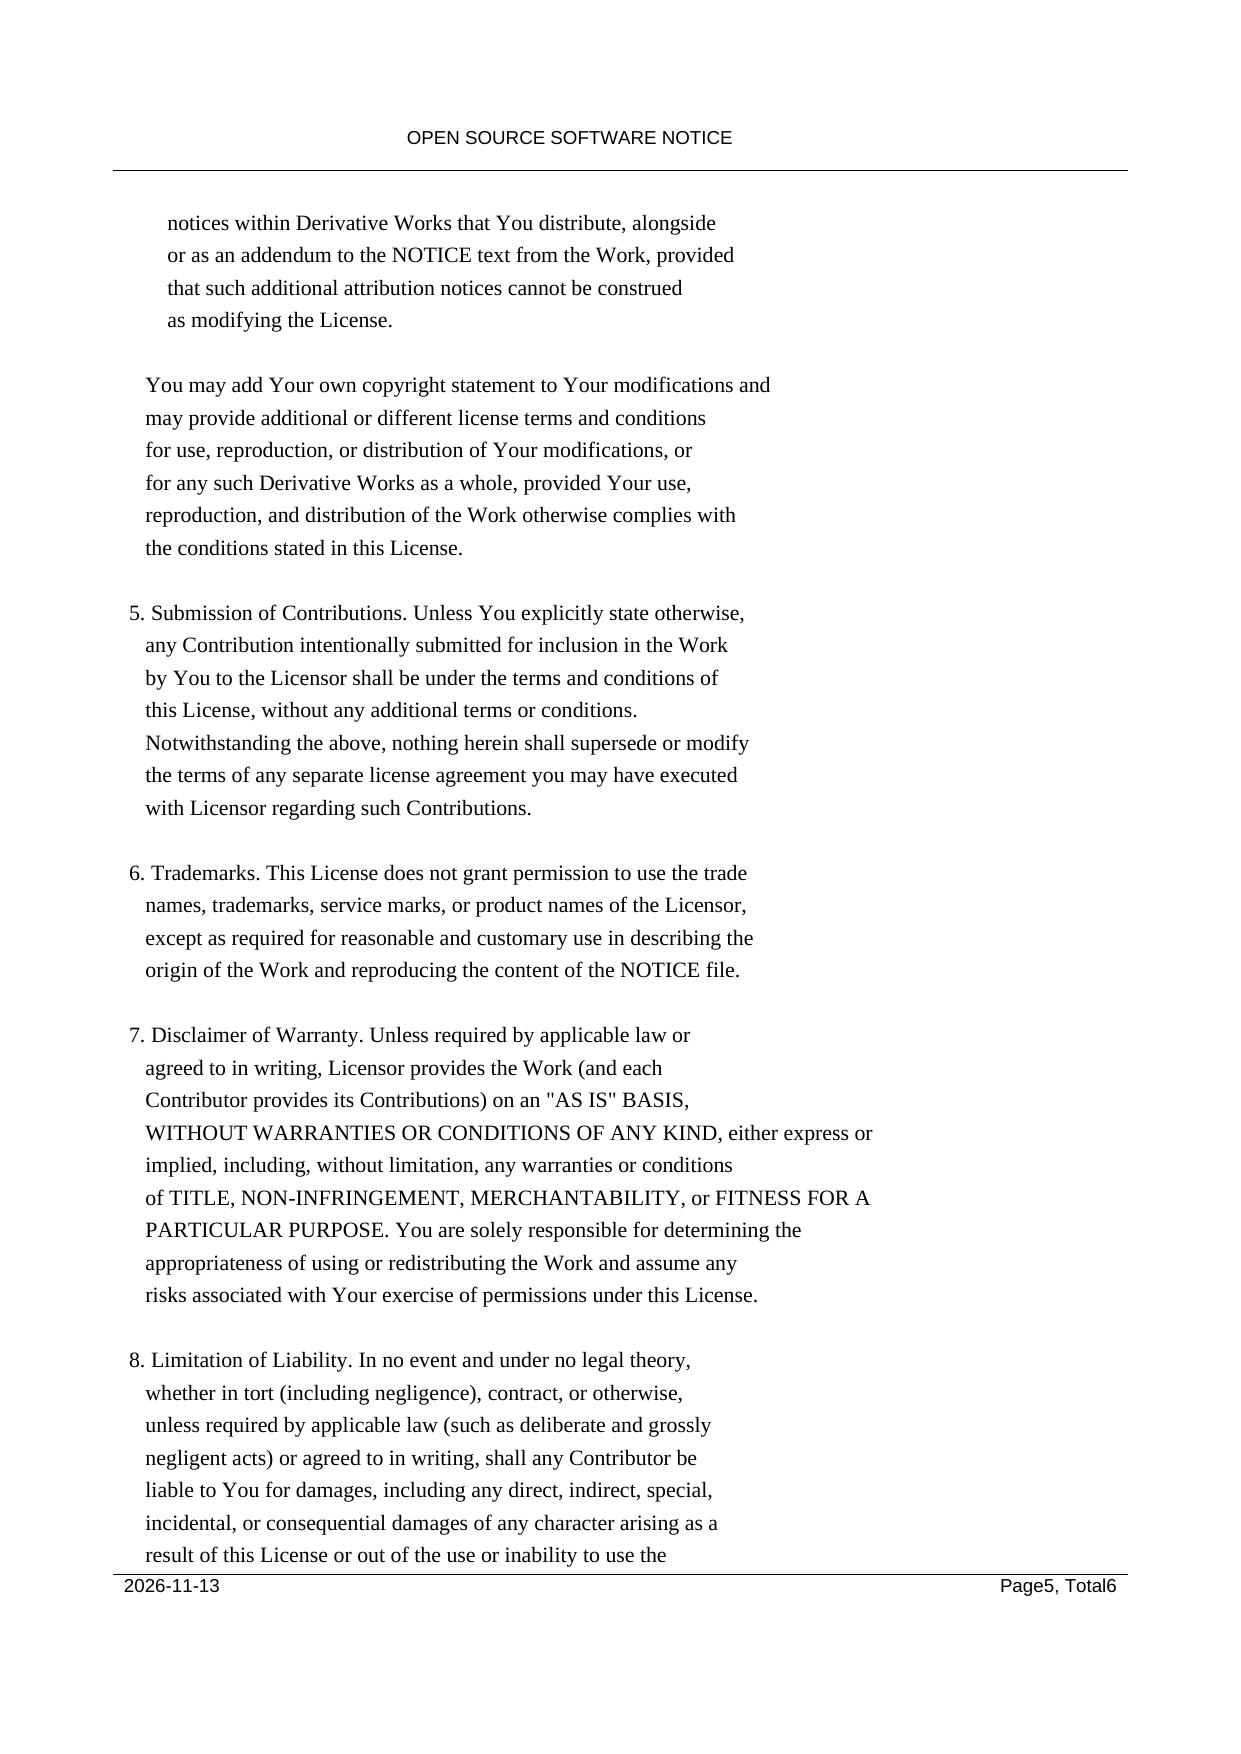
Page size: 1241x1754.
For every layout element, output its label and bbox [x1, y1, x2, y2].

text [112, 206, 1128, 1571]
